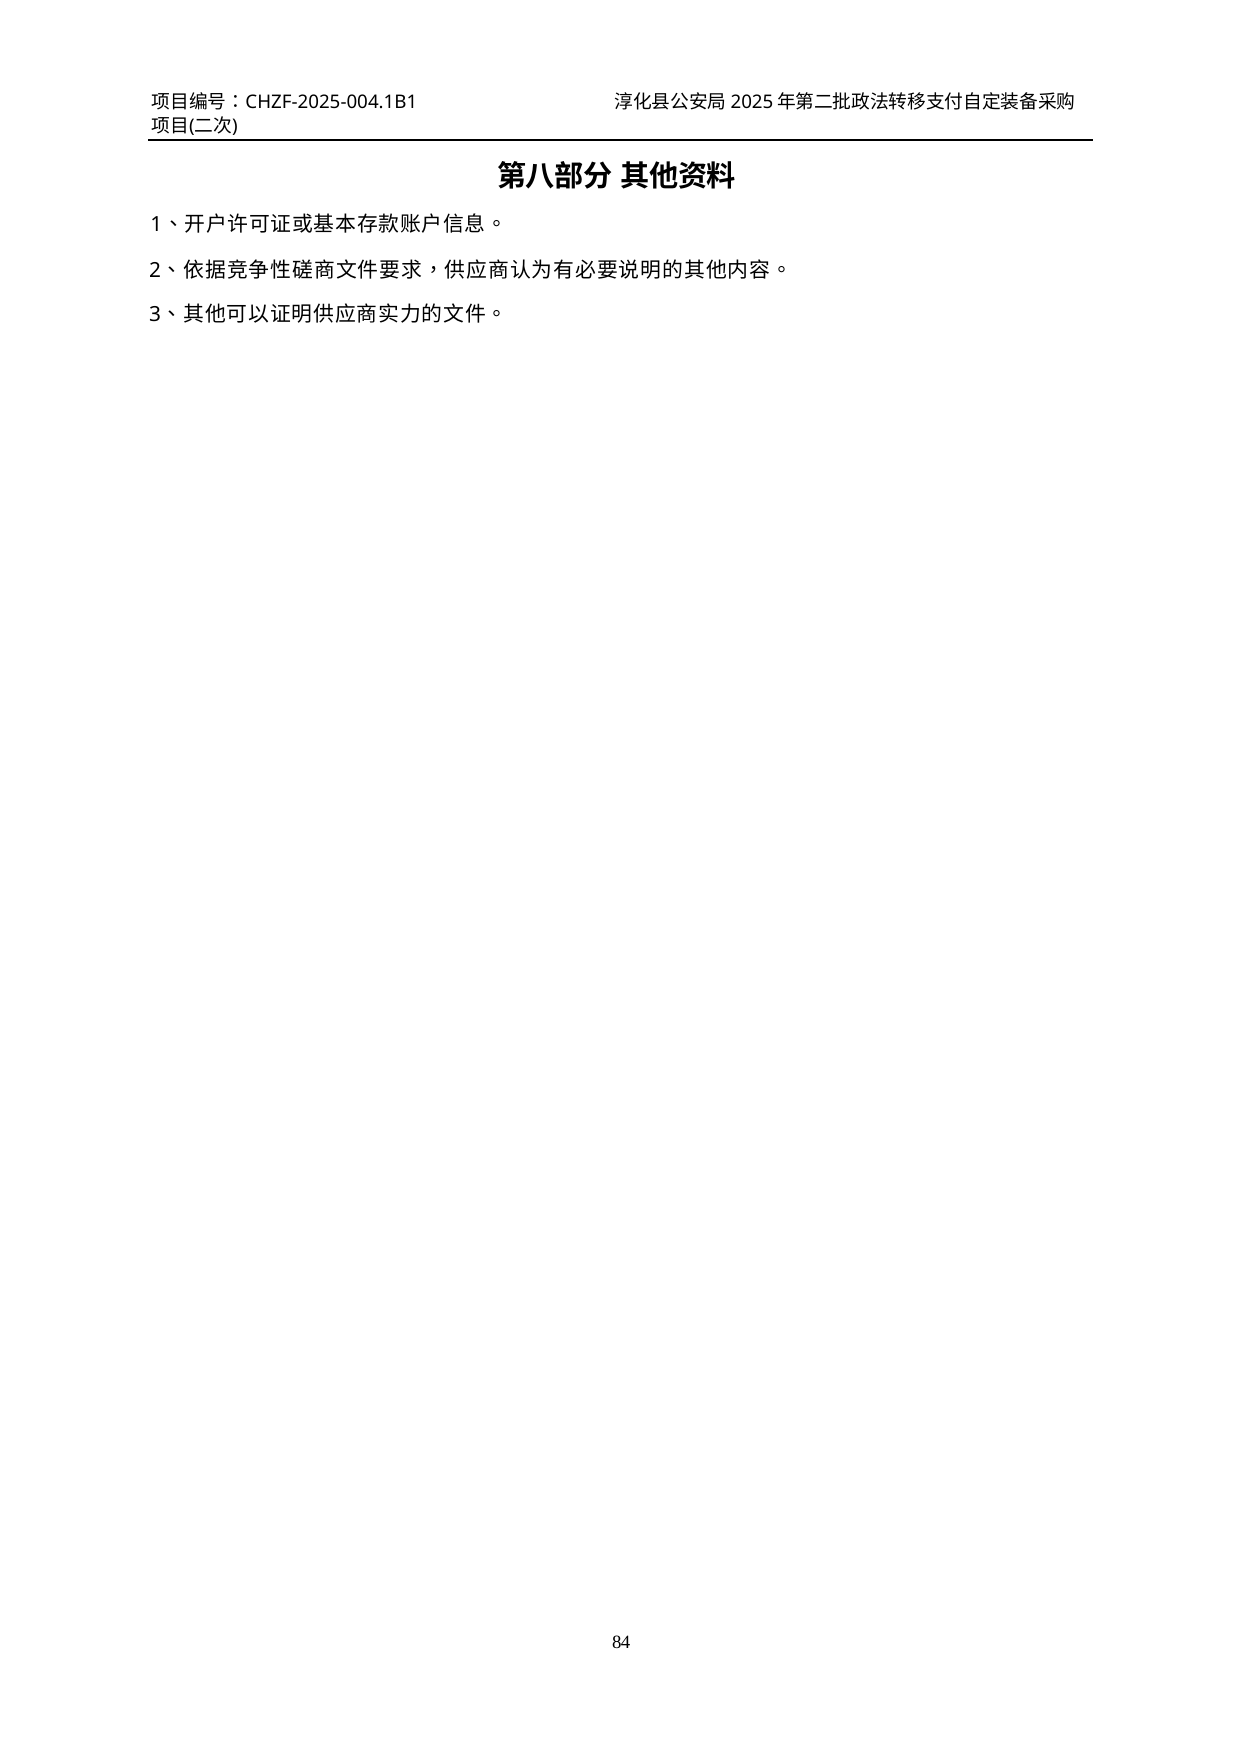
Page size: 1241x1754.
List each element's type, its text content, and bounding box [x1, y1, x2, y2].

text 第八部分 其他资料 [497, 158, 1093, 194]
text 1、开户许可证或基本存款账户信息。 [150, 211, 1093, 237]
text 2、依据竞争性磋商文件要求，供应商认为有必要说明的其他内容。 [149, 256, 1093, 282]
text 3、其他可以证明供应商实力的文件。 [149, 301, 1093, 327]
